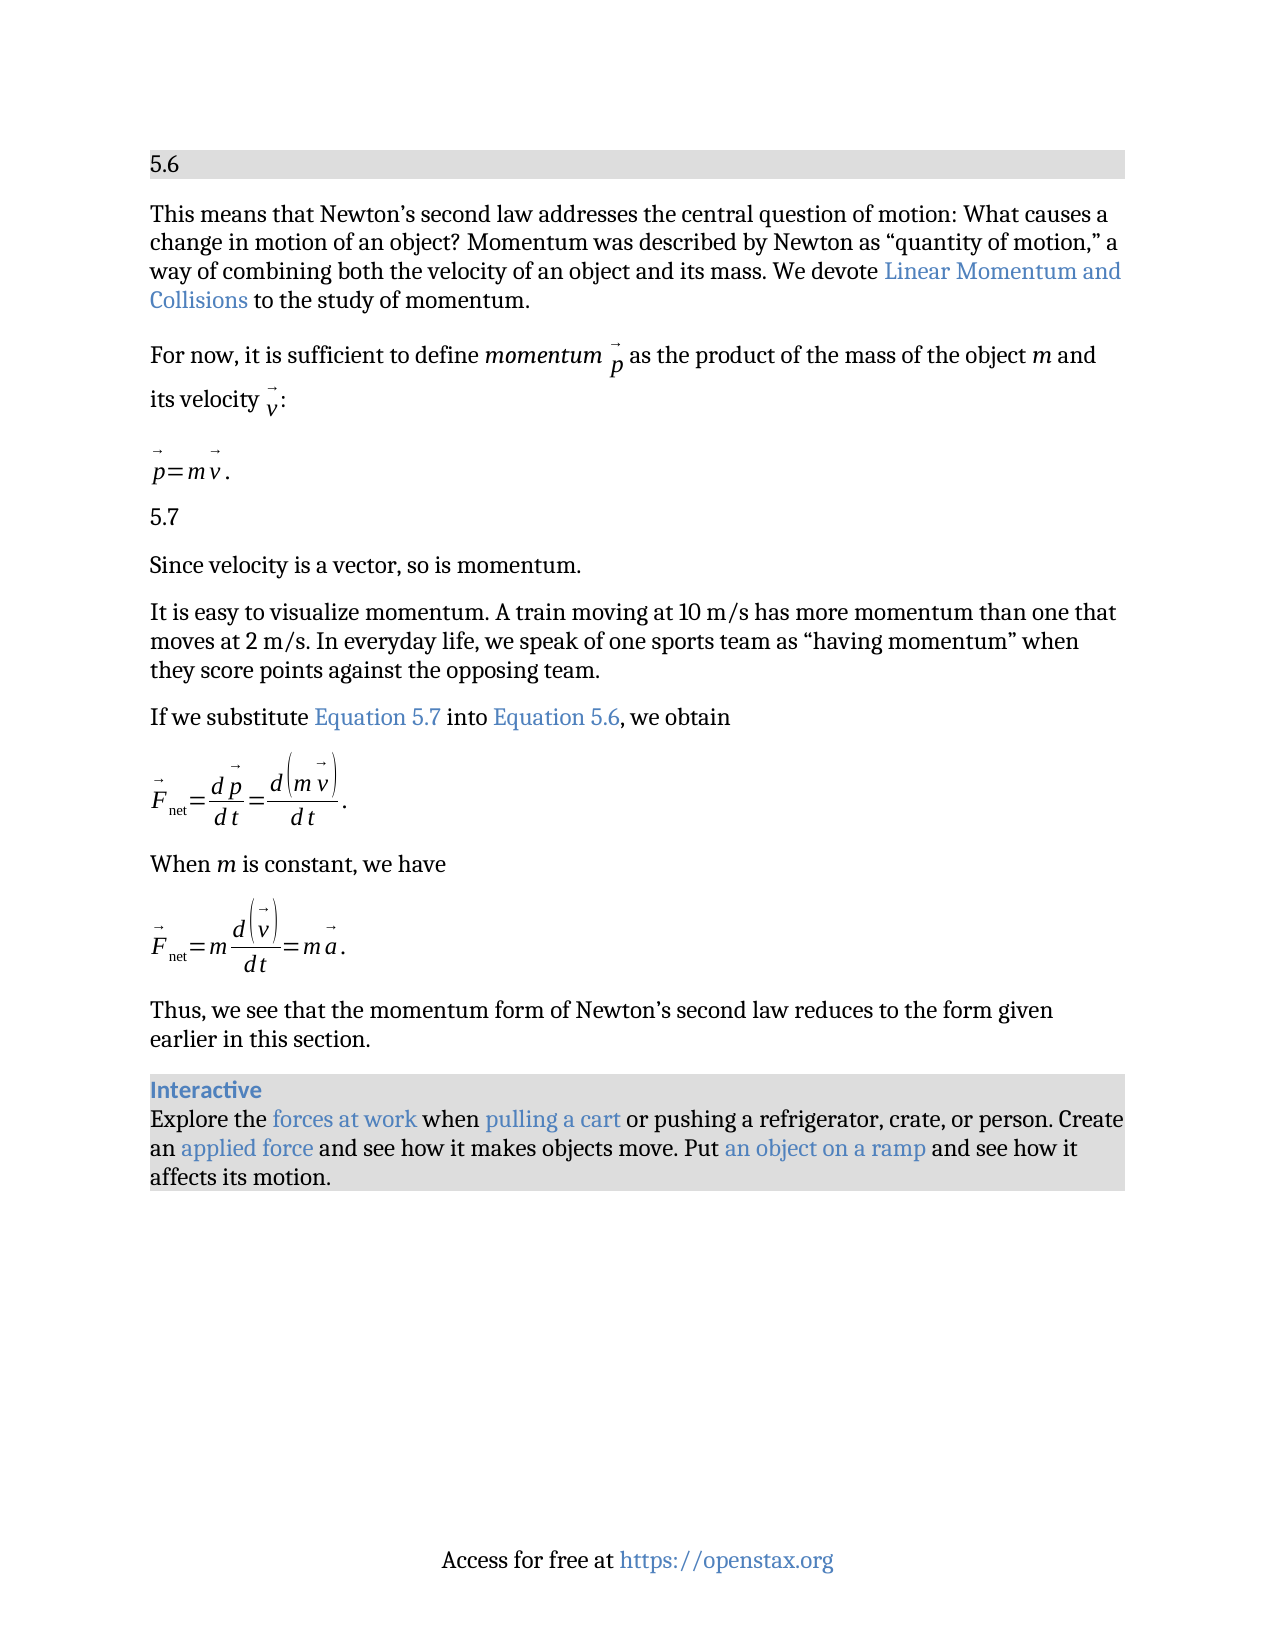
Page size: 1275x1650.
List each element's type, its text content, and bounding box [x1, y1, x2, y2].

text 5.7 [150, 503, 1125, 532]
text If we substitute Equation 5.7 into Equation 5.6, we obtain [150, 703, 1125, 732]
text Explore the forces at work when pulling a cart or pushing a refrigerator, crate, or person. Create an applied force and see how it makes objects move. Put an object on a ramp and see how it affects its motion. [150, 1105, 1125, 1191]
text Thus, we see that the momentum form of Newton’s second law reduces to the form given earlier in this section. [150, 996, 1125, 1053]
text When m is constant, we have [150, 850, 1125, 878]
subtitle Interactive [150, 1074, 1125, 1105]
text It is easy to visualize momentum. A train moving at 10 m/s has more momentum than one that moves at 2 m/s. In everyday life, we speak of one sports team as “having momentum” when they score points against the opposing team. [150, 598, 1125, 684]
text Since velocity is a vector, so is momentum. [150, 551, 1125, 579]
text For now, it is sufficient to define momentum as the product of the mass of the object m and its velocity : [150, 333, 1125, 422]
text This means that Newton’s second law addresses the central question of motion: What causes a change in motion of an object? Momentum was described by Newton as “quantity of motion,” a way of combining both the velocity of an object and its mass. We devote Linear Momentum and Collisions to the study of momentum. [150, 199, 1125, 314]
text 5.6 [150, 150, 1125, 179]
